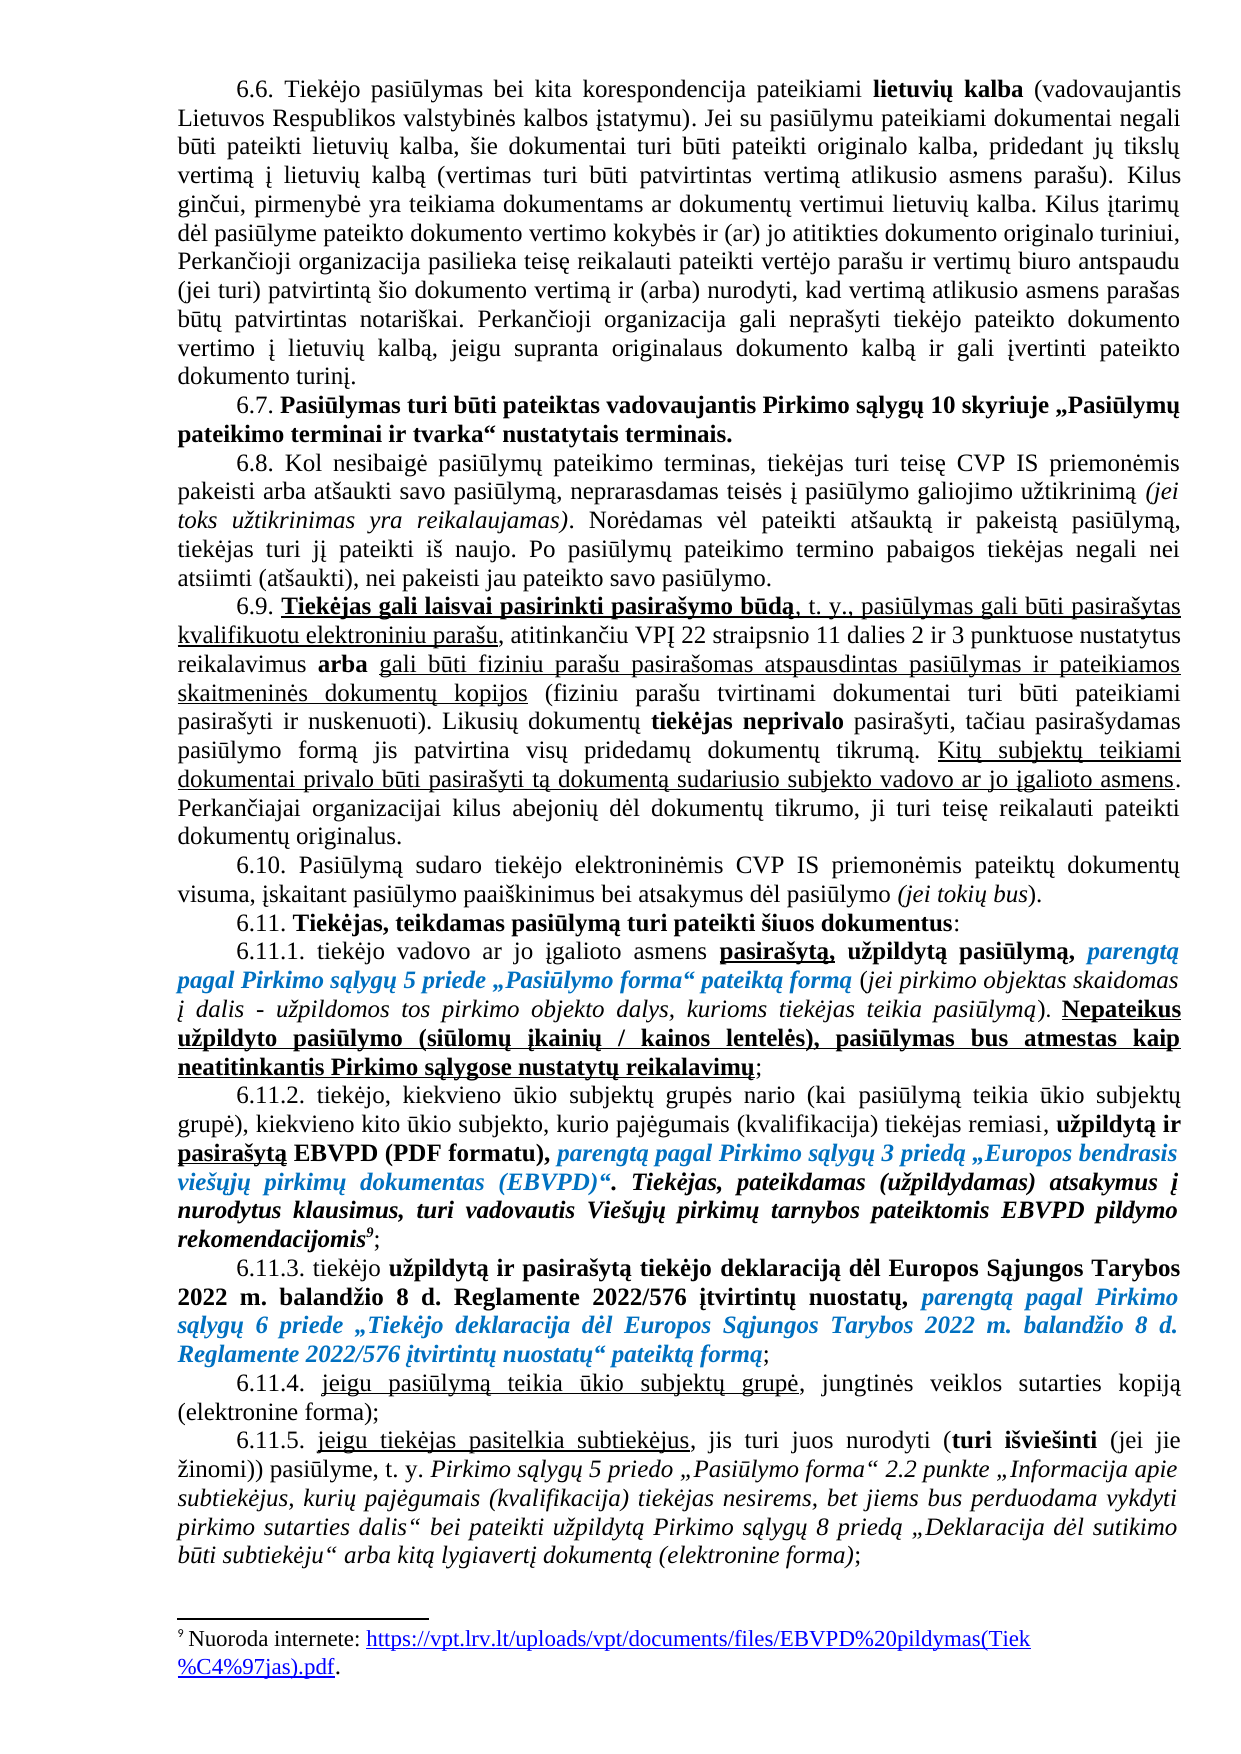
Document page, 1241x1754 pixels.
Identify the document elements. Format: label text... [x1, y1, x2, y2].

text 6.7. Pasiūlymas turi būti pateiktas vadovaujantis Pirkimo sąlygų 10 skyriuje „Pasiūlymų pateikimo terminai ir tvarka“ nustatytais terminais. [177, 390, 1181, 448]
text 6.11.4. jeigu pasiūlymą teikia ūkio subjektų grupė, jungtinės veiklos sutarties kopiją (elektronine forma); [177, 1368, 1181, 1425]
list 6.10. Pasiūlymą sudaro tiekėjo elektroninėmis CVP IS priemonėmis pateiktų dokumentų visuma, įskaitant pasiūlymo paaiškinimus bei atsakymus dėl pasiūlymo (jei tokių bus). [177, 850, 1181, 908]
text 6.11.1. tiekėjo vadovo ar jo įgalioto asmens pasirašytą, užpildytą pasiūlymą, parengtą pagal Pirkimo sąlygų 5 priede „Pasiūlymo forma“ pateiktą formą (jei pirkimo objektas skaidomas į dalis - užpildomos tos pirkimo objekto dalys, kurioms tiekėjas teikia pasiūlymą). Nepateikus užpildyto pasiūlymo (siūlomų įkainių / kainos lentelės), pasiūlymas bus atmestas kaip neatitinkantis Pirkimo sąlygose nustatytų reikalavimų; [177, 1049, 1181, 1080]
text 6.9. Tiekėjas gali laisvai pasirinkti pasirašymo būdą, t. y., pasiūlymas gali būti pasirašytas kvalifikuotu elektroniniu parašu, atitinkančiu VPĮ 22 straipsnio 11 dalies 2 ir 3 punktuose nustatytus reikalavimus arba gali būti fiziniu parašu pasirašomas atspausdintas pasiūlymas ir pateikiamos skaitmeninės dokumentų kopijos (fiziniu parašu tvirtinami dokumentai turi būti pateikiami pasirašyti ir nuskenuoti). Likusių dokumentų tiekėjas neprivalo pasirašyti, tačiau pasirašydamas pasiūlymo formą jis patvirtina visų pridedamų dokumentų tikrumą. Kitų subjektų teikiami dokumentai privalo būti pasirašyti tą dokumentą sudariusio subjekto vadovo ar jo įgalioto asmens. Perkančiajai organizacijai kilus abejonių dėl dokumentų tikrumo, ji turi teisę reikalauti pateikti dokumentų originalus. [177, 591, 1181, 850]
text 6.11.2. tiekėjo, kiekvieno ūkio subjektų grupės nario (kai pasiūlymą teikia ūkio subjektų grupė), kiekvieno kito ūkio subjekto, kurio pajėgumais (kvalifikacija) tiekėjas remiasi, užpildytą ir pasirašytą EBVPD (PDF formatu), parengtą pagal Pirkimo sąlygų 3 priedą „Europos bendrasis viešųjų pirkimų dokumentas (EBVPD)“. Tiekėjas, pateikdamas (užpildydamas) atsakymus į nurodytus klausimus, turi vadovautis Viešųjų pirkimų tarnybos pateiktomis EBVPD pildymo rekomendacijomis; [177, 1080, 1181, 1253]
list 6.8. Kol nesibaigė pasiūlymų pateikimo terminas, tiekėjas turi teisę CVP IS priemonėmis pakeisti arba atšaukti savo pasiūlymą, neprarasdamas teisės į pasiūlymo galiojimo užtikrinimą (jei toks užtikrinimas yra reikalaujamas). Norėdamas vėl pateikti atšauktą ir pakeistą pasiūlymą, tiekėjas turi jį pateikti iš naujo. Po pasiūlymų pateikimo termino pabaigos tiekėjas negali nei atsiimti (atšaukti), nei pakeisti jau pateikto savo pasiūlymo. [177, 448, 1181, 591]
text 6.11.3. tiekėjo užpildytą ir pasirašytą tiekėjo deklaraciją dėl Europos Sąjungos Tarybos 2022 m. balandžio 8 d. Reglamente 2022/576 įtvirtintų nuostatų, parengtą pagal Pirkimo sąlygų 6 priede „Tiekėjo deklaracija dėl Europos Sąjungos Tarybos 2022 m. balandžio 8 d. Reglamente 2022/576 įtvirtintų nuostatų“ pateiktą formą; [177, 1253, 1181, 1368]
text 6.11. Tiekėjas, teikdamas pasiūlymą turi pateikti šiuos dokumentus: [177, 908, 1181, 936]
text 6.6. Tiekėjo pasiūlymas bei kita korespondencija pateikiami lietuvių kalba (vadovaujantis Lietuvos Respublikos valstybinės kalbos įstatymu). Jei su pasiūlymu pateikiami dokumentai negali būti pateikti lietuvių kalba, šie dokumentai turi būti pateikti originalo kalba, pridedant jų tikslų vertimą į lietuvių kalbą (vertimas turi būti patvirtintas vertimą atlikusio asmens parašu). Kilus ginčui, pirmenybė yra teikiama dokumentams ar dokumentų vertimui lietuvių kalba. Kilus įtarimų dėl pasiūlyme pateikto dokumento vertimo kokybės ir (ar) jo atitikties dokumento originalo turiniui, Perkančioji organizacija pasilieka teisę reikalauti pateikti vertėjo parašu ir vertimų biuro antspaudu (jei turi) patvirtintą šio dokumento vertimą ir (arba) nurodyti, kad vertimą atlikusio asmens parašas būtų patvirtintas notariškai. Perkančioji organizacija gali neprašyti tiekėjo pateikto dokumento vertimo į lietuvių kalbą, jeigu supranta originalaus dokumento kalbą ir gali įvertinti pateikto dokumento turinį. [177, 74, 1181, 390]
text 6.11.5. jeigu tiekėjas pasitelkia subtiekėjus, jis turi juos nurodyti (turi išviešinti (jei jie žinomi)) pasiūlyme, t. y. Pirkimo sąlygų 5 priedo „Pasiūlymo forma“ 2.2 punkte „Informacija apie subtiekėjus, kurių pajėgumais (kvalifikacija) tiekėjas nesirems, bet jiems bus perduodama vykdyti pirkimo sutarties dalis“ bei pateikti užpildytą Pirkimo sąlygų 8 priedą „Deklaracija dėl sutikimo būti subtiekėju“ arba kitą lygiavertį dokumentą (elektronine forma); [177, 1425, 1181, 1569]
text 6.11.1. tiekėjo vadovo ar jo įgalioto asmens pasirašytą, užpildytą pasiūlymą, parengtą pagal Pirkimo sąlygų 5 priede „Pasiūlymo forma“ pateiktą formą (jei pirkimo objektas skaidomas į dalis - užpildomos tos pirkimo objekto dalys, kurioms tiekėjas teikia pasiūlymą). Nepateikus užpildyto pasiūlymo (siūlomų įkainių / kainos lentelės), pasiūlymas bus atmestas kaip neatitinkantis Pirkimo sąlygose nustatytų reikalavimų; [177, 936, 1181, 1048]
